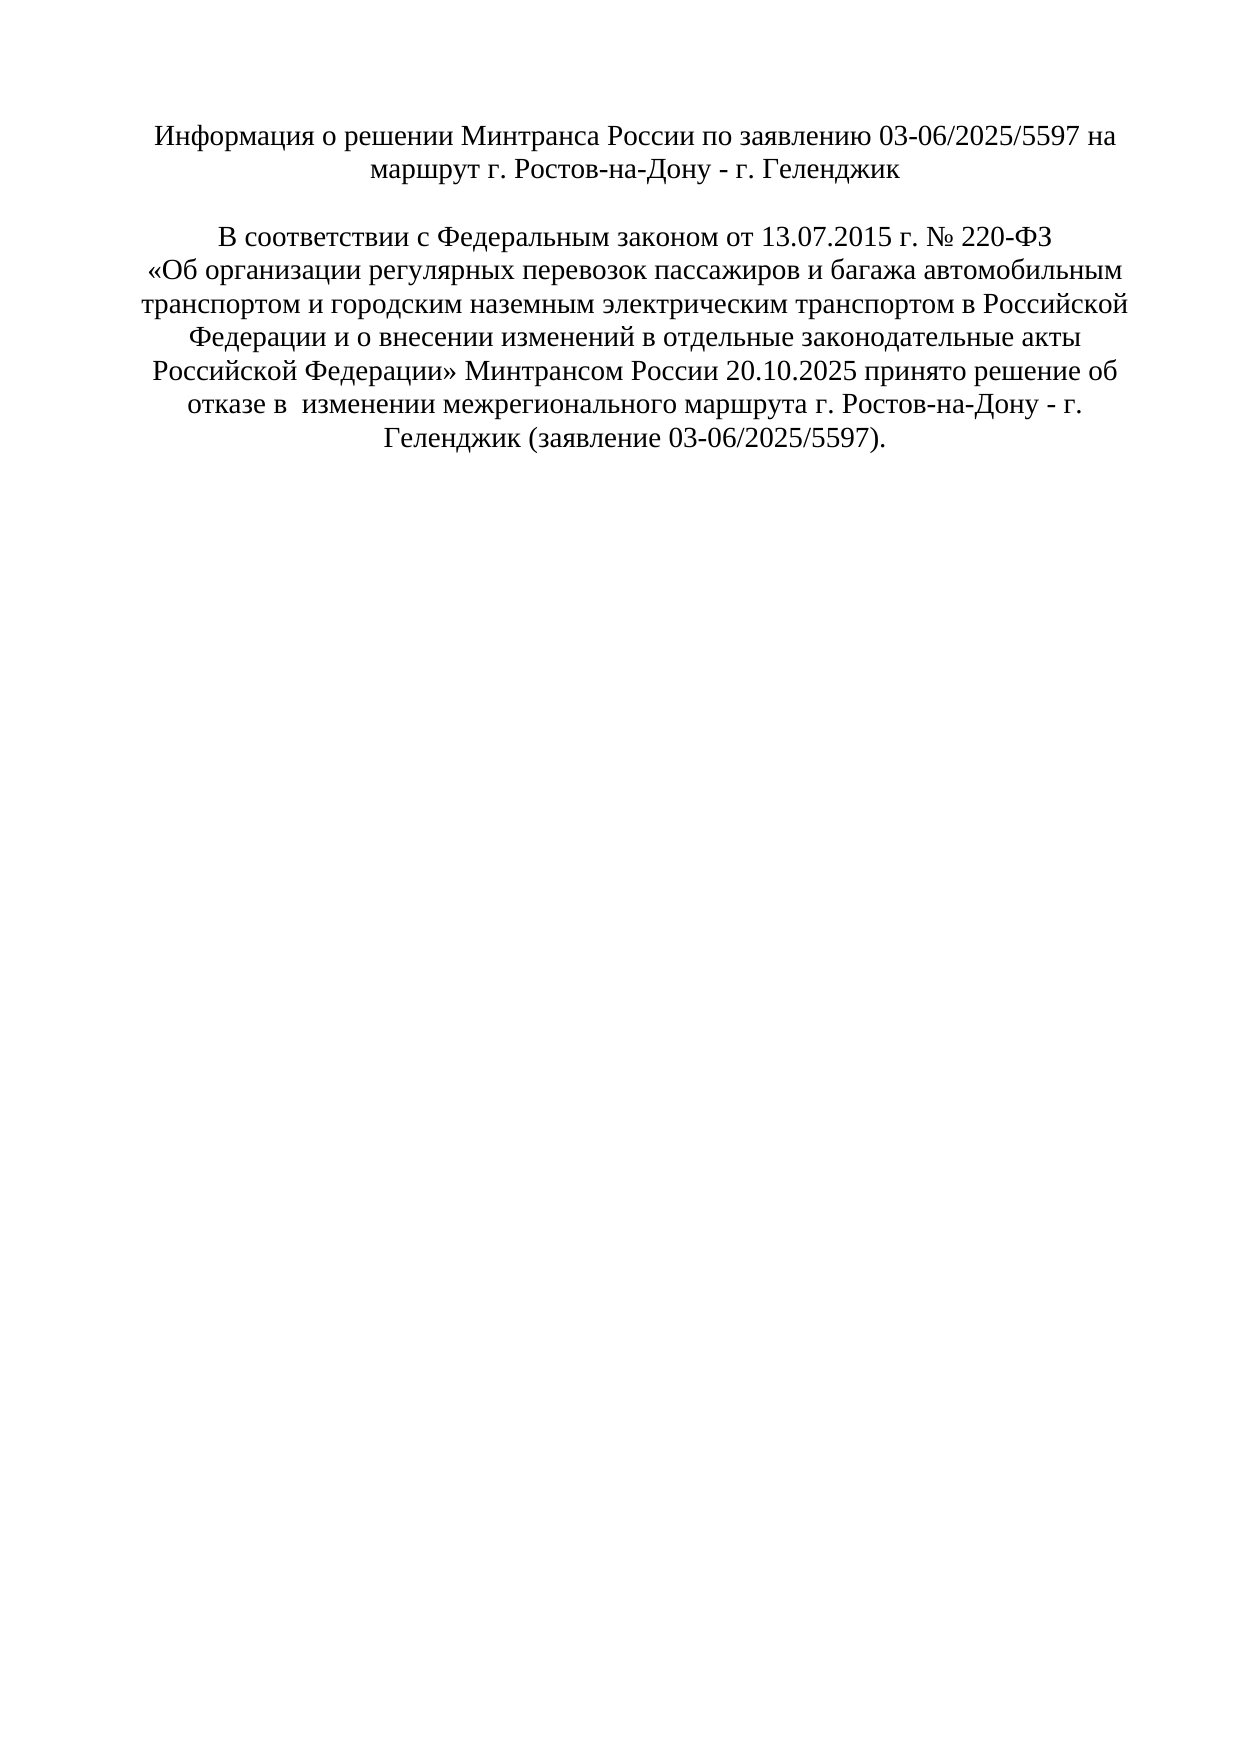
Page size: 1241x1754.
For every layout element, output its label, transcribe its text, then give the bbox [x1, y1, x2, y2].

text Информация о решении Минтранса России по заявлению 03-06/2025/5597 на маршрут г. Ростов-на-Дону - г. Геленджик [118, 118, 1152, 185]
text В соответствии с Федеральным законом от 13.07.2015 г. № 220-ФЗ «Об организации регулярных перевозок пассажиров и багажа автомобильным транспортом и городским наземным электрическим транспортом в Российской Федерации и о внесении изменений в отдельные законодательные акты Российской Федерации» Минтрансом России 20.10.2025 принято решение об отказе в изменении межрегионального маршрута г. Ростов-на-Дону - г. Геленджик (заявление 03-06/2025/5597). [118, 219, 1152, 453]
